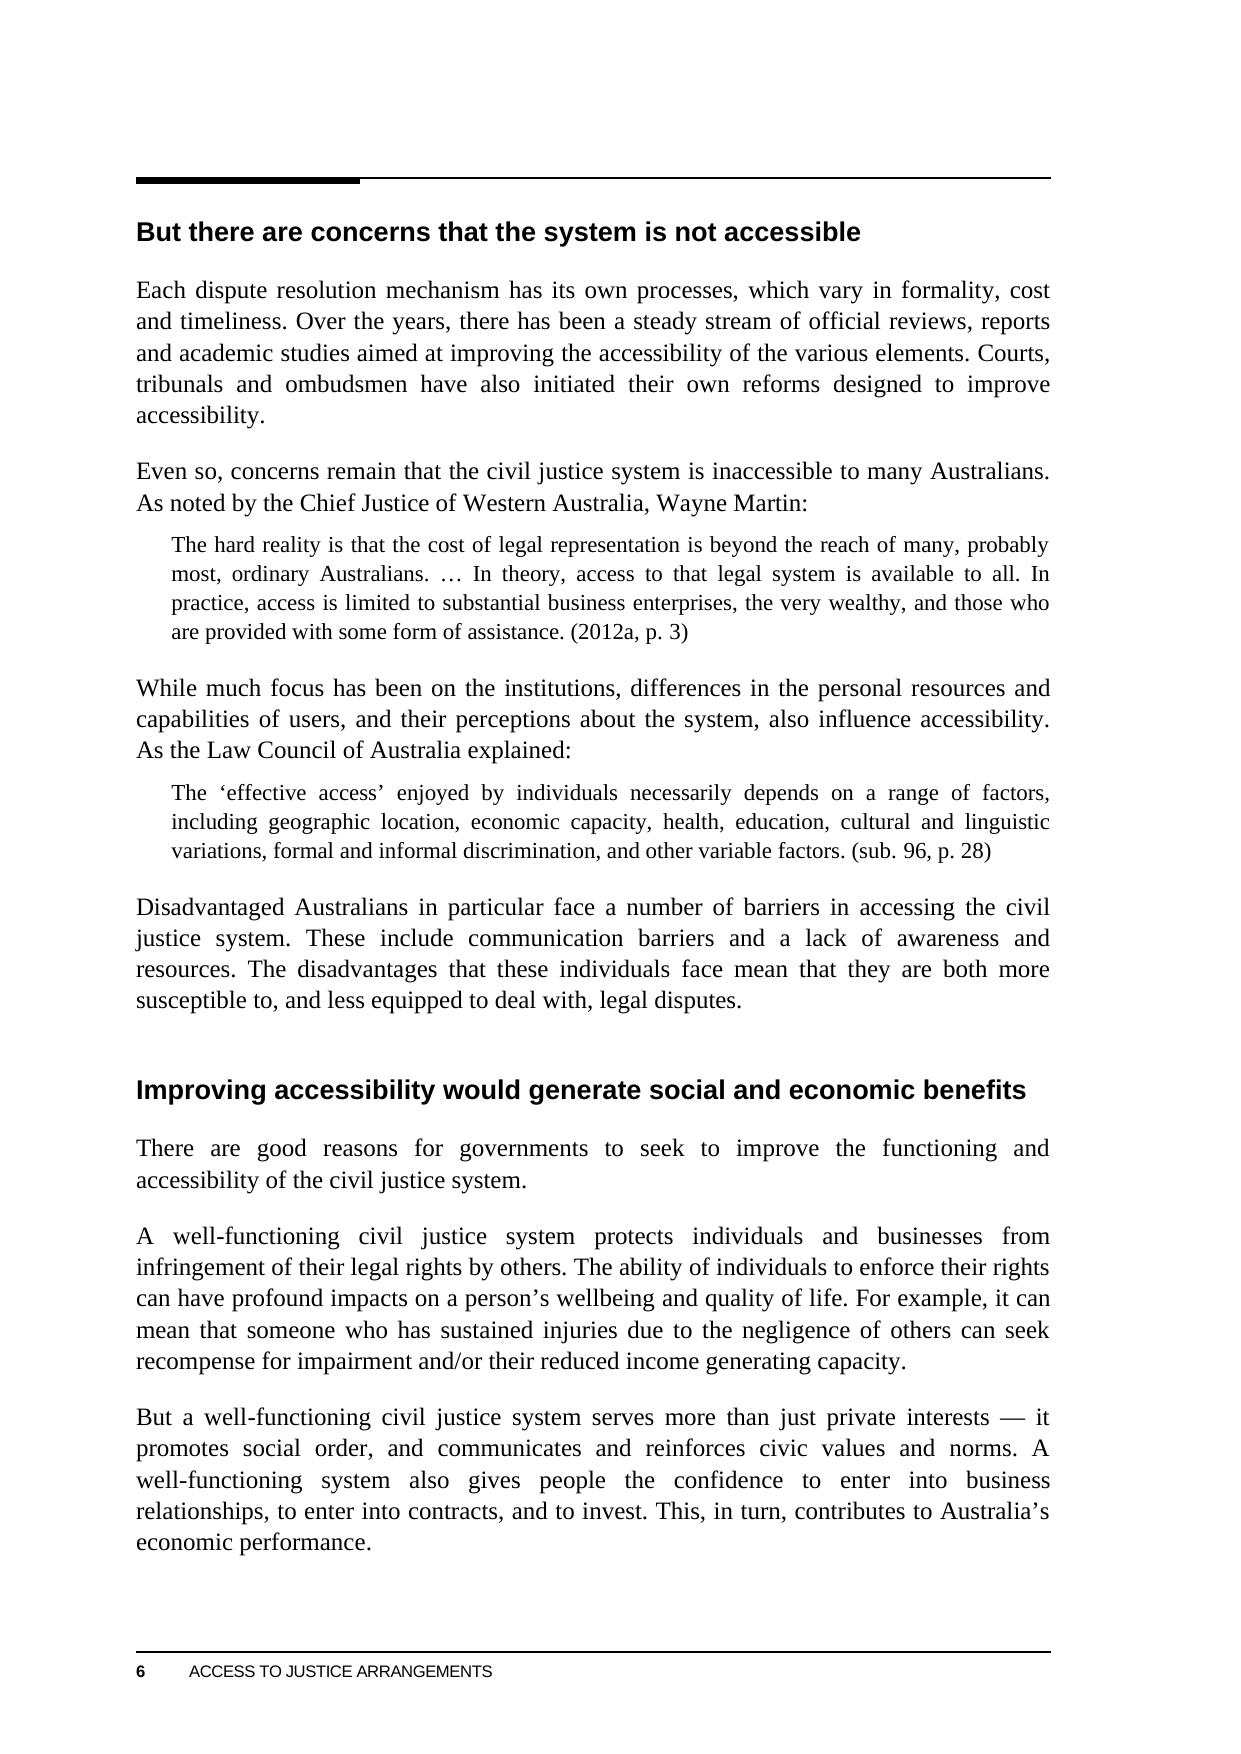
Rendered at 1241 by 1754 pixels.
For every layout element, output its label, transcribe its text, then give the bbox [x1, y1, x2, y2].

text There are good reasons for governments to seek to improve the functioning and accessibility of the civil justice system. [136, 1131, 1051, 1193]
text The hard reality is that the cost of legal representation is beyond the reach of many, probably most, ordinary Australians. … In theory, access to that legal system is available to all. In practice, access is limited to substantial business enterprises, the very wealthy, and those who are provided with some form of assistance. (2012a, p. 3) [171, 529, 1051, 646]
text But a well-functioning civil justice system serves more than just private interests — it promotes social order, and communicates and reinforces civic values and norms. A well-functioning system also gives people the confidence to enter into business relationships, to enter into contracts, and to invest. This, in turn, contributes to Australia’s economic performance. [136, 1400, 1051, 1556]
subtitle Improving accessibility would generate social and economic benefits [136, 1073, 1051, 1106]
text Even so, concerns remain that the civil justice system is inaccessible to many Australians. As noted by the Chief Justice of Western Australia, Wayne Martin: [136, 454, 1051, 516]
text Each dispute resolution mechanism has its own processes, which vary in formality, cost and timeliness. Over the years, there has been a steady stream of official reviews, reports and academic studies aimed at improving the accessibility of the various elements. Courts, tribunals and ombudsmen have also initiated their own reforms designed to improve accessibility. [136, 273, 1051, 429]
text Disadvantaged Australians in particular face a number of barriers in accessing the civil justice system. These include communication barriers and a lack of awareness and resources. The disadvantages that these individuals face mean that they are both more susceptible to, and less equipped to deal with, legal disputes. [136, 889, 1051, 1014]
subtitle But there are concerns that the system is not accessible [136, 214, 1051, 248]
text A well-functioning civil justice system protects individuals and businesses from infringement of their legal rights by others. The ability of individuals to enforce their rights can have profound impacts on a person’s wellbeing and quality of life. For example, it can mean that someone who has sustained injuries due to the negligence of others can seek recompense for impairment and/or their reduced income generating capacity. [136, 1218, 1051, 1375]
text While much focus has been on the institutions, differences in the personal resources and capabilities of users, and their perceptions about the system, also influence accessibility. As the Law Council of Australia explained: [136, 671, 1051, 764]
text The ‘effective access’ enjoyed by individuals necessarily depends on a range of factors, including geographic location, economic capacity, health, education, cultural and linguistic variations, formal and informal discrimination, and other variable factors. (sub. 96, p. 28) [171, 777, 1051, 864]
